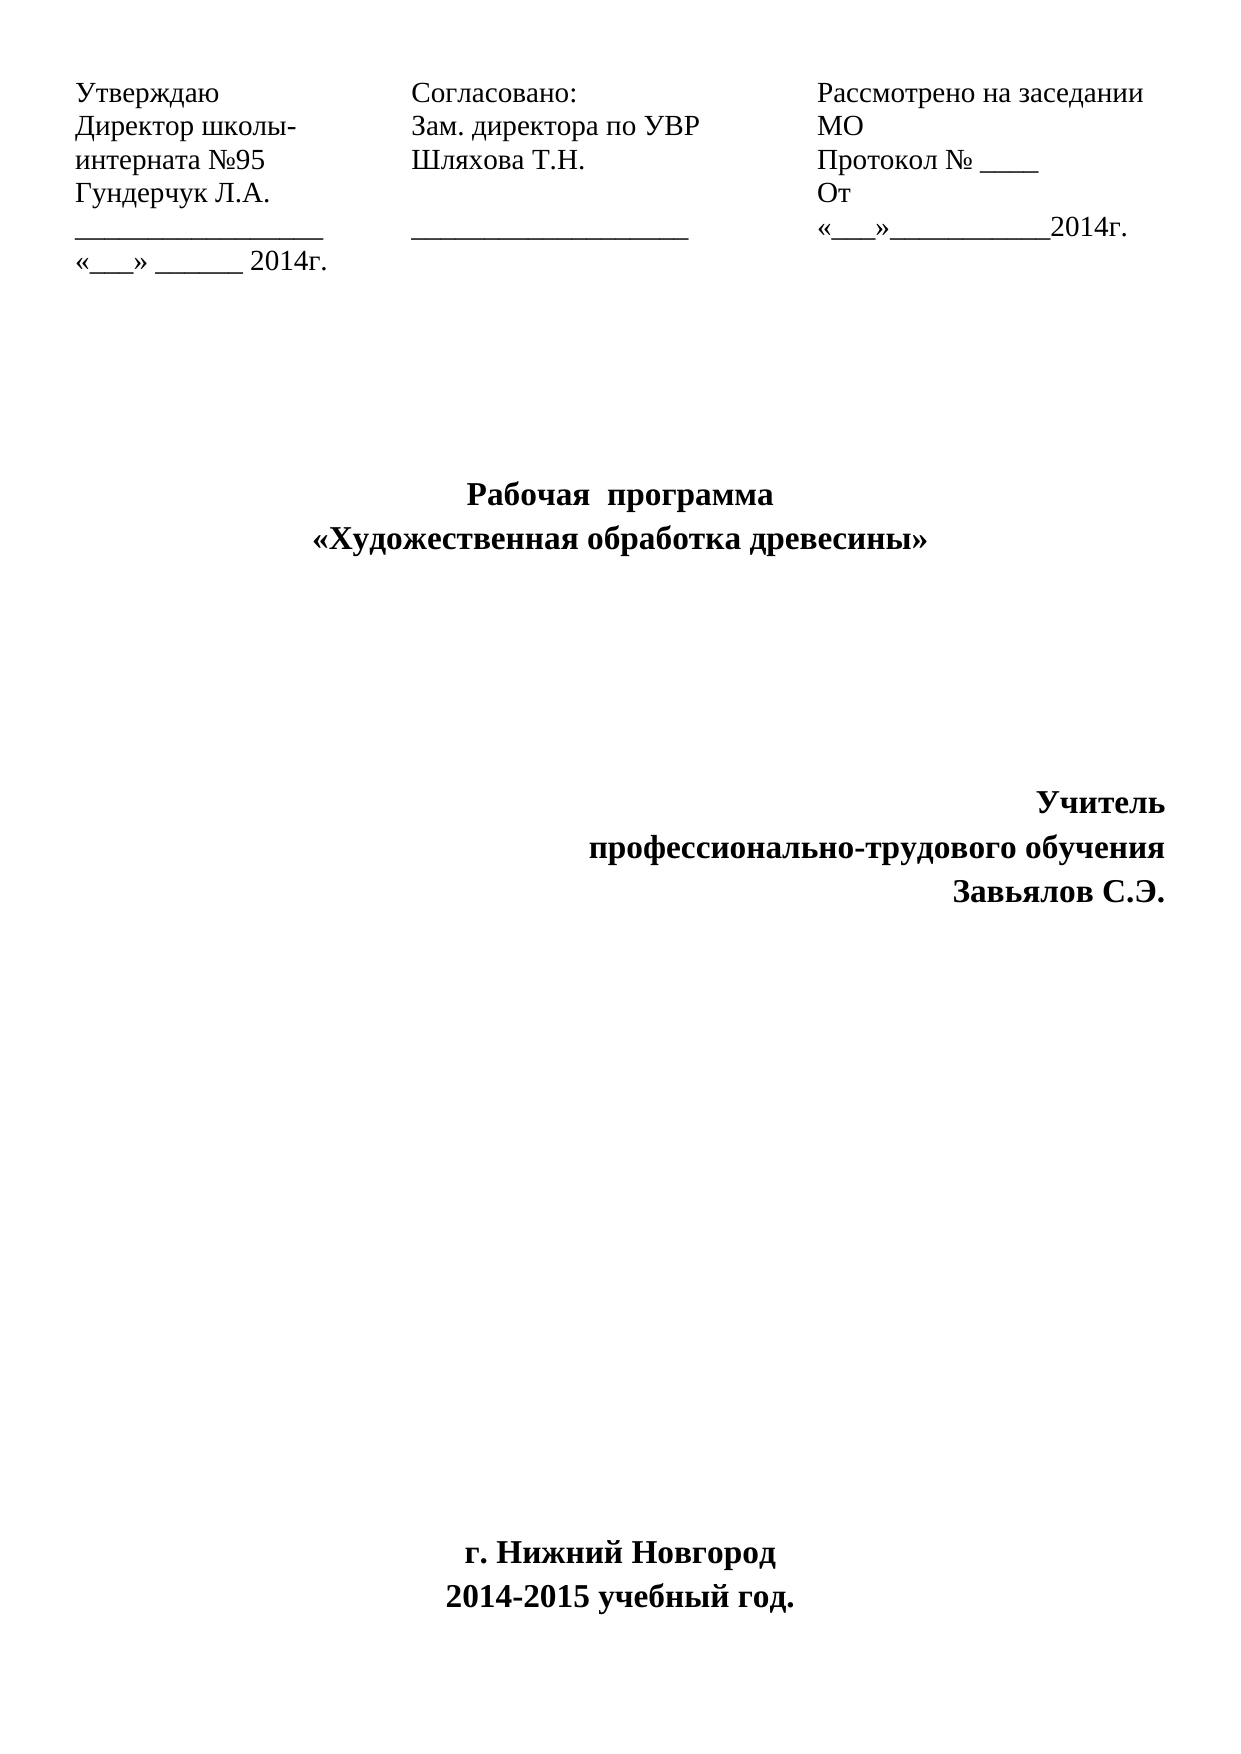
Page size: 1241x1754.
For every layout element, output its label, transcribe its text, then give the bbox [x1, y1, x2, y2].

table_header Рассмотрено на заседании МО Протокол № ____ От «___»___________2014г. [806, 75, 1176, 276]
text «Художественная обработка древесины» [75, 518, 1165, 557]
table_header Согласовано: Зам. директора по УВР Шляхова Т.Н. ___________________ [400, 75, 806, 276]
text Учитель [75, 783, 1165, 821]
text профессионально-трудового обучения [75, 827, 1165, 865]
table_header Утверждаю Директор школы-интерната №95 Гундерчук Л.А. _________________ «___» ______ 2014г. [64, 75, 400, 276]
text Рабочая программа [75, 474, 1165, 513]
text 2014-2015 учебный год. [75, 1576, 1165, 1614]
text г. Нижний Новгород [75, 1532, 1165, 1570]
text Завьялов С.Э. [75, 871, 1165, 909]
